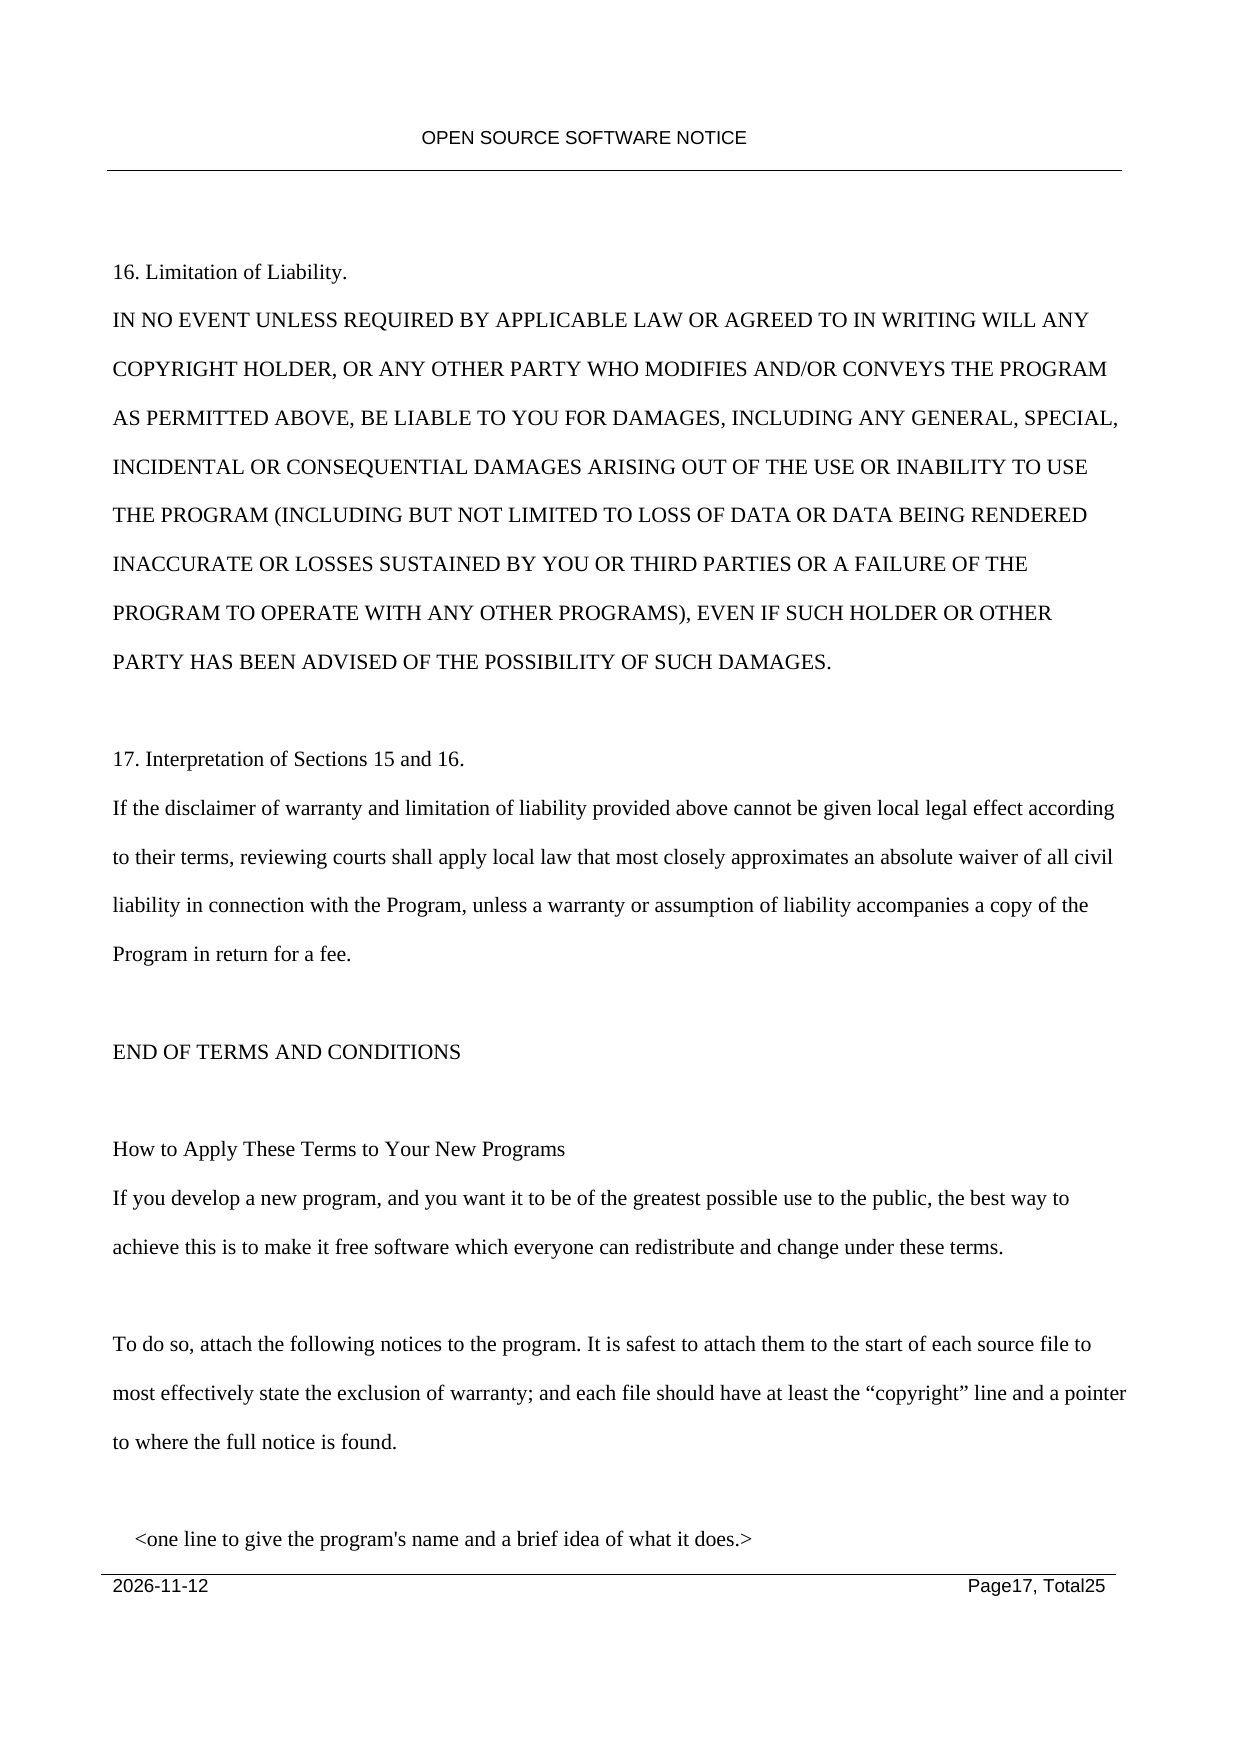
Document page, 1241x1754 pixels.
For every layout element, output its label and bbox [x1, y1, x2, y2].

text [112, 206, 1128, 1555]
